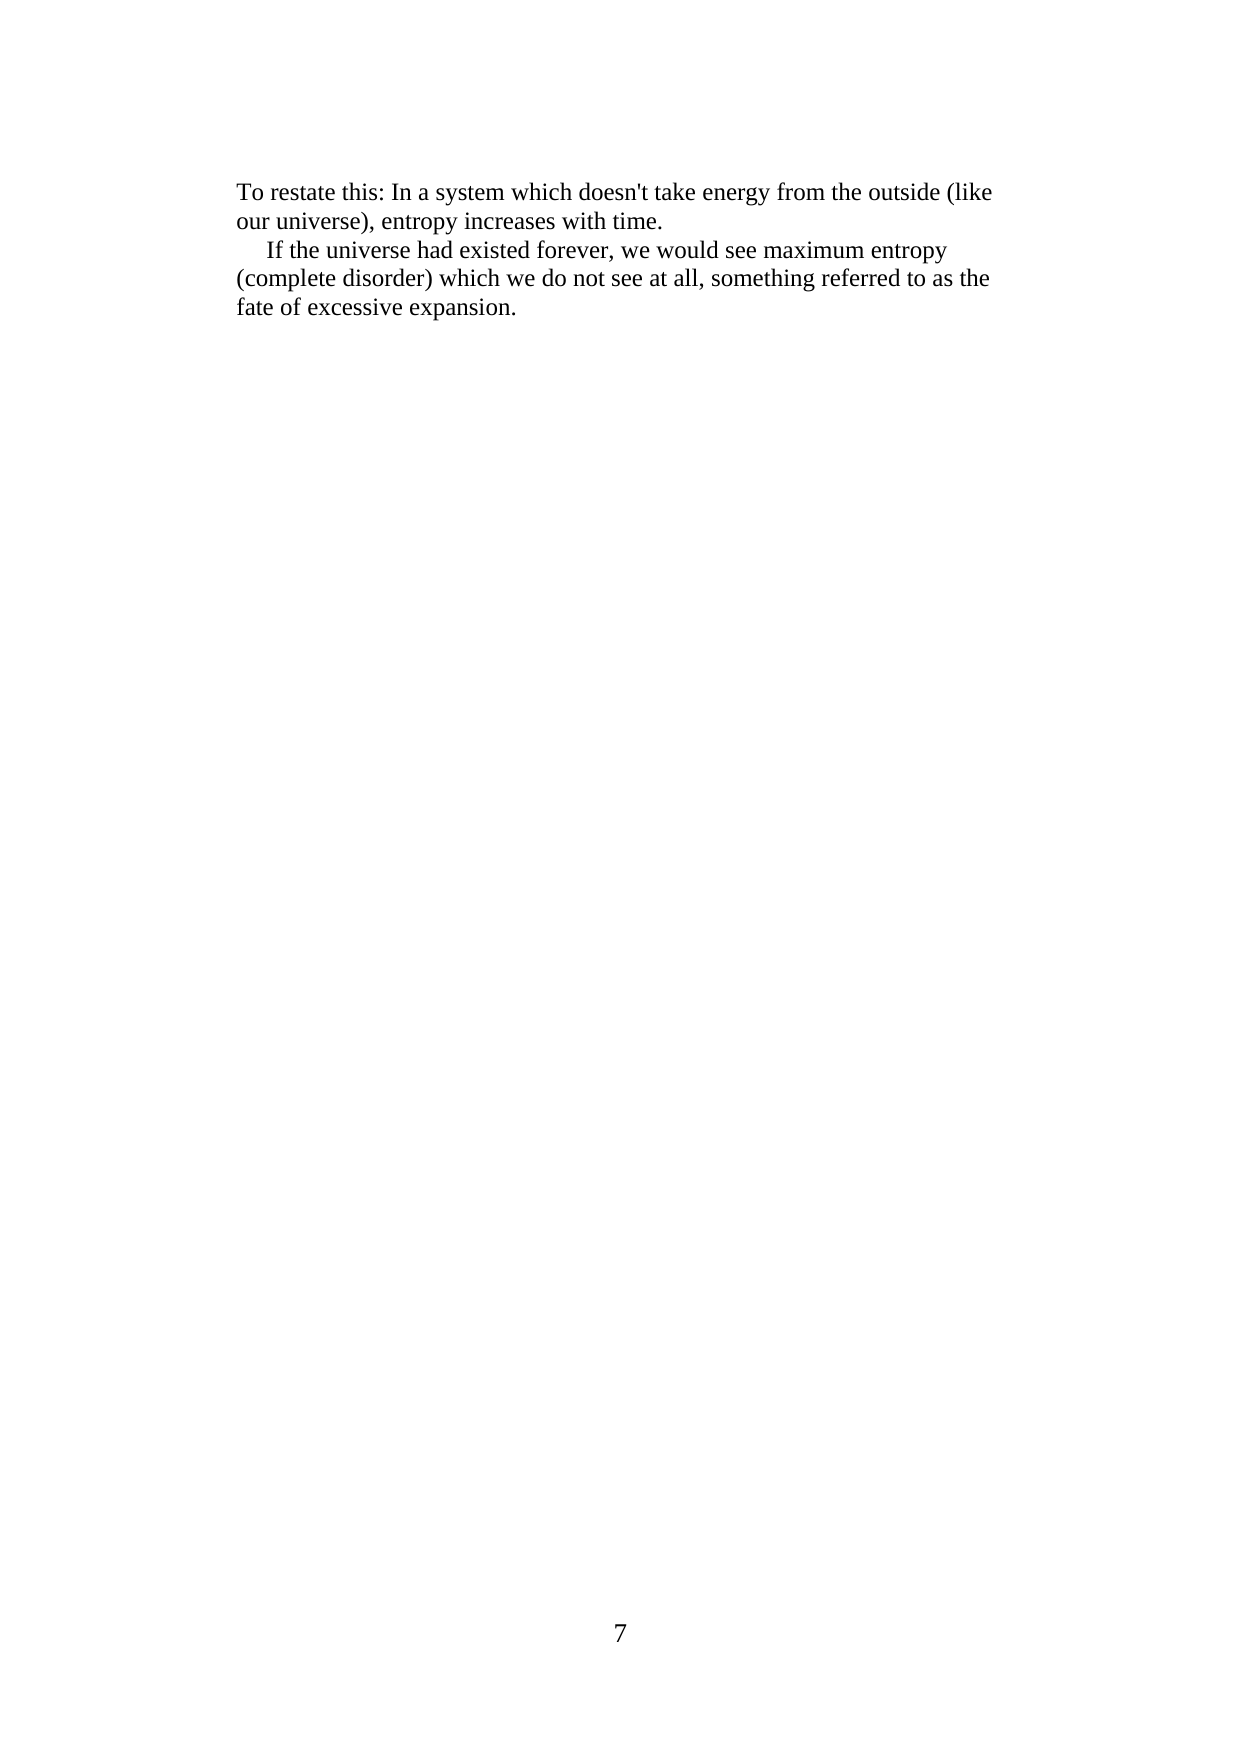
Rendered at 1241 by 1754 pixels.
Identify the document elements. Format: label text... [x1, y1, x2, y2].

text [236, 177, 1004, 235]
text If the universe had existed forever, we would see maximum entropy (complete disorder) which we do not see at all, something referred to as the fate of excessive expansion. [236, 235, 1004, 321]
